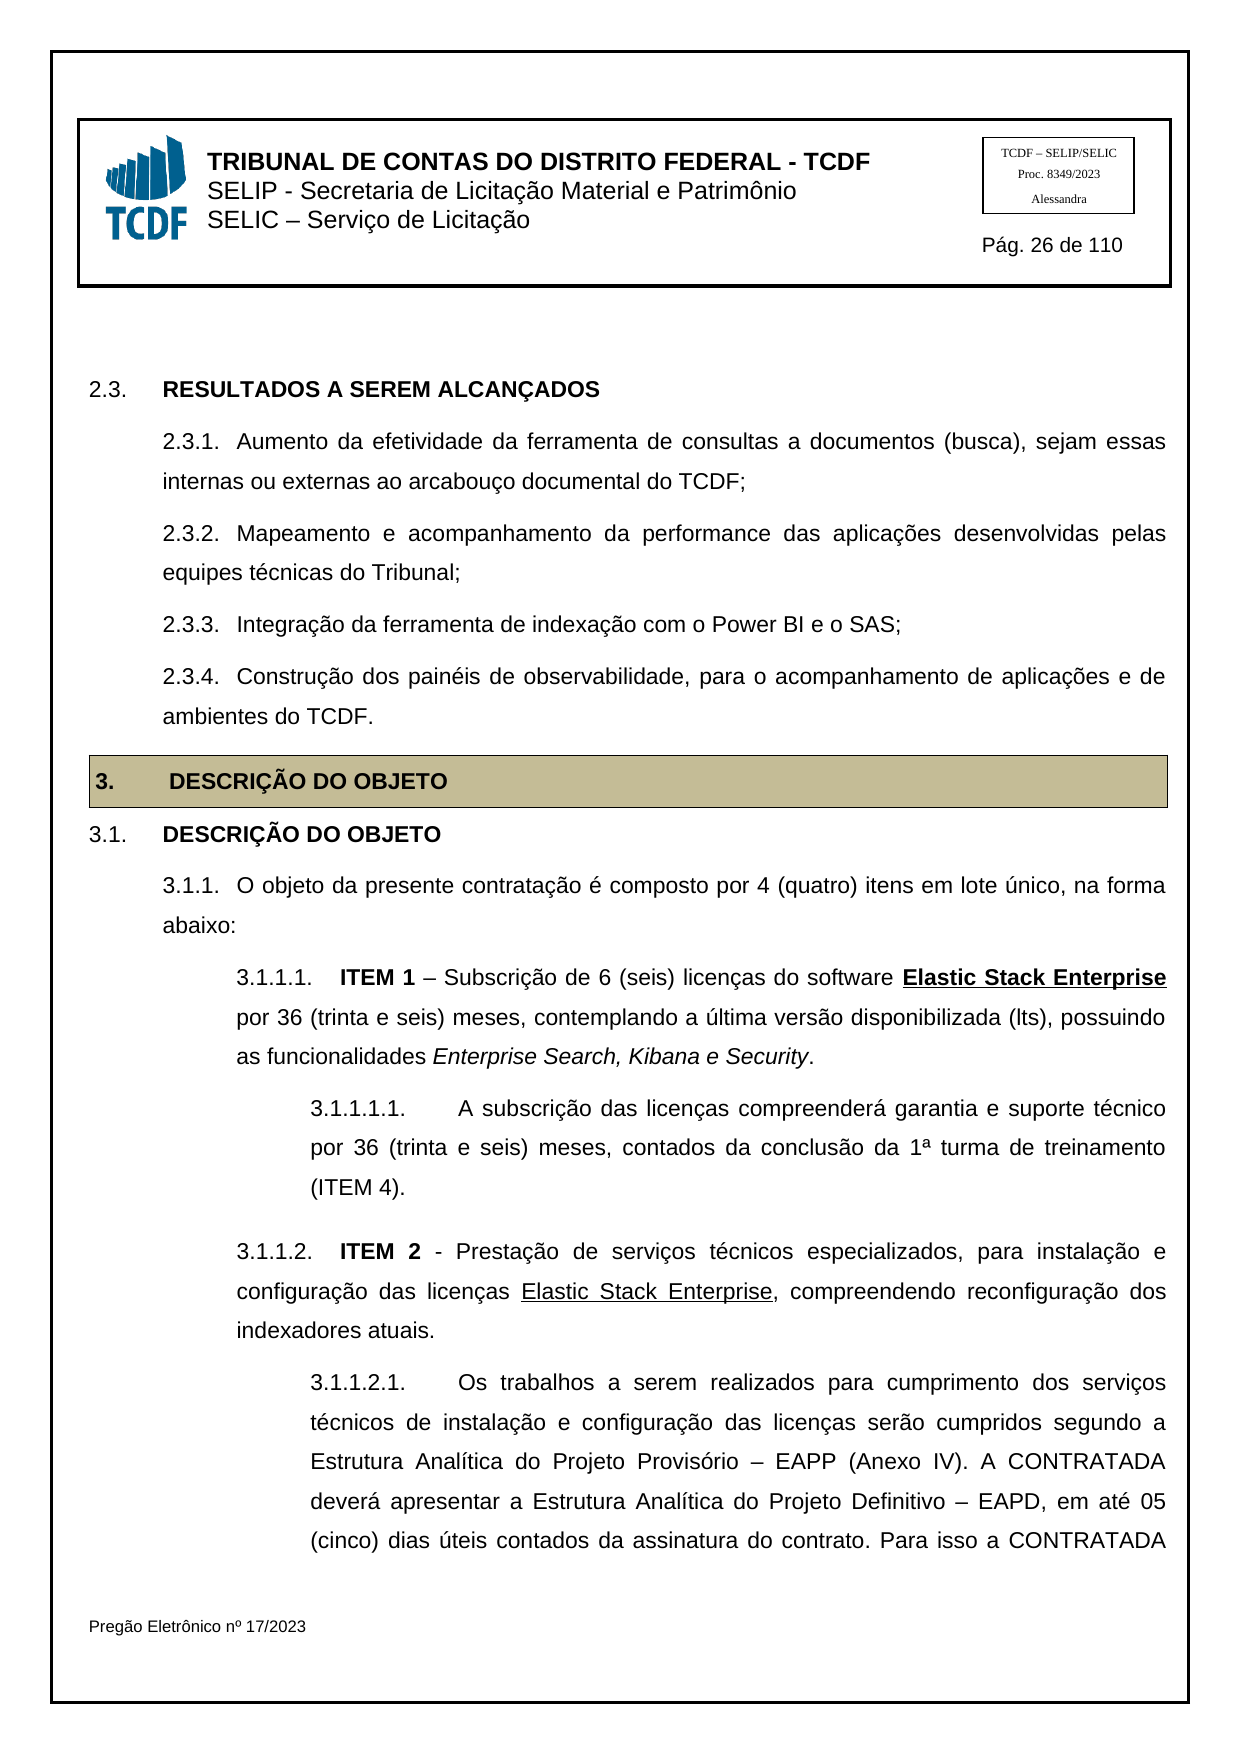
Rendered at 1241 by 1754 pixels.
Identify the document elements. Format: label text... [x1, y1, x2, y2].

table_header DESCRIÇÃO DO OBJETO [90, 756, 1167, 807]
list ITEM 1 – Subscrição de 6 (seis) licenças do software Elastic Stack Enterprise por 36 (trinta e seis) meses, contemplando a última versão disponibilizada (lts), possuindo as funcionalidades Enterprise Search, Kibana e Security. [236, 964, 1167, 1069]
list Mapeamento e acompanhamento da performance das aplicações desenvolvidas pelas equipes técnicas do Tribunal; [162, 520, 1167, 586]
list Integração da ferramenta de indexação com o Power BI e o SAS; [162, 611, 1167, 637]
picture [91, 132, 201, 242]
list ITEM 2 - Prestação de serviços técnicos especializados, para instalação e configuração das licenças Elastic Stack Enterprise, compreendendo reconfiguração dos indexadores atuais. [236, 1238, 1167, 1344]
list DESCRIÇÃO DO OBJETO [89, 821, 1167, 847]
list Construção dos painéis de observabilidade, para o acompanhamento de aplicações e de ambientes do TCDF. [162, 663, 1167, 729]
list Aumento da efetividade da ferramenta de consultas a documentos (busca), sejam essas internas ou externas ao arcabouço documental do TCDF; [162, 428, 1167, 494]
list O objeto da presente contratação é composto por 4 (quatro) itens em lote único, na forma abaixo: [162, 872, 1167, 938]
list A subscrição das licenças compreenderá garantia e suporte técnico por 36 (trinta e seis) meses, contados da conclusão da 1ª turma de treinamento (ITEM 4). [310, 1095, 1167, 1200]
list RESULTADOS A SEREM ALCANÇADOS [89, 376, 1167, 403]
